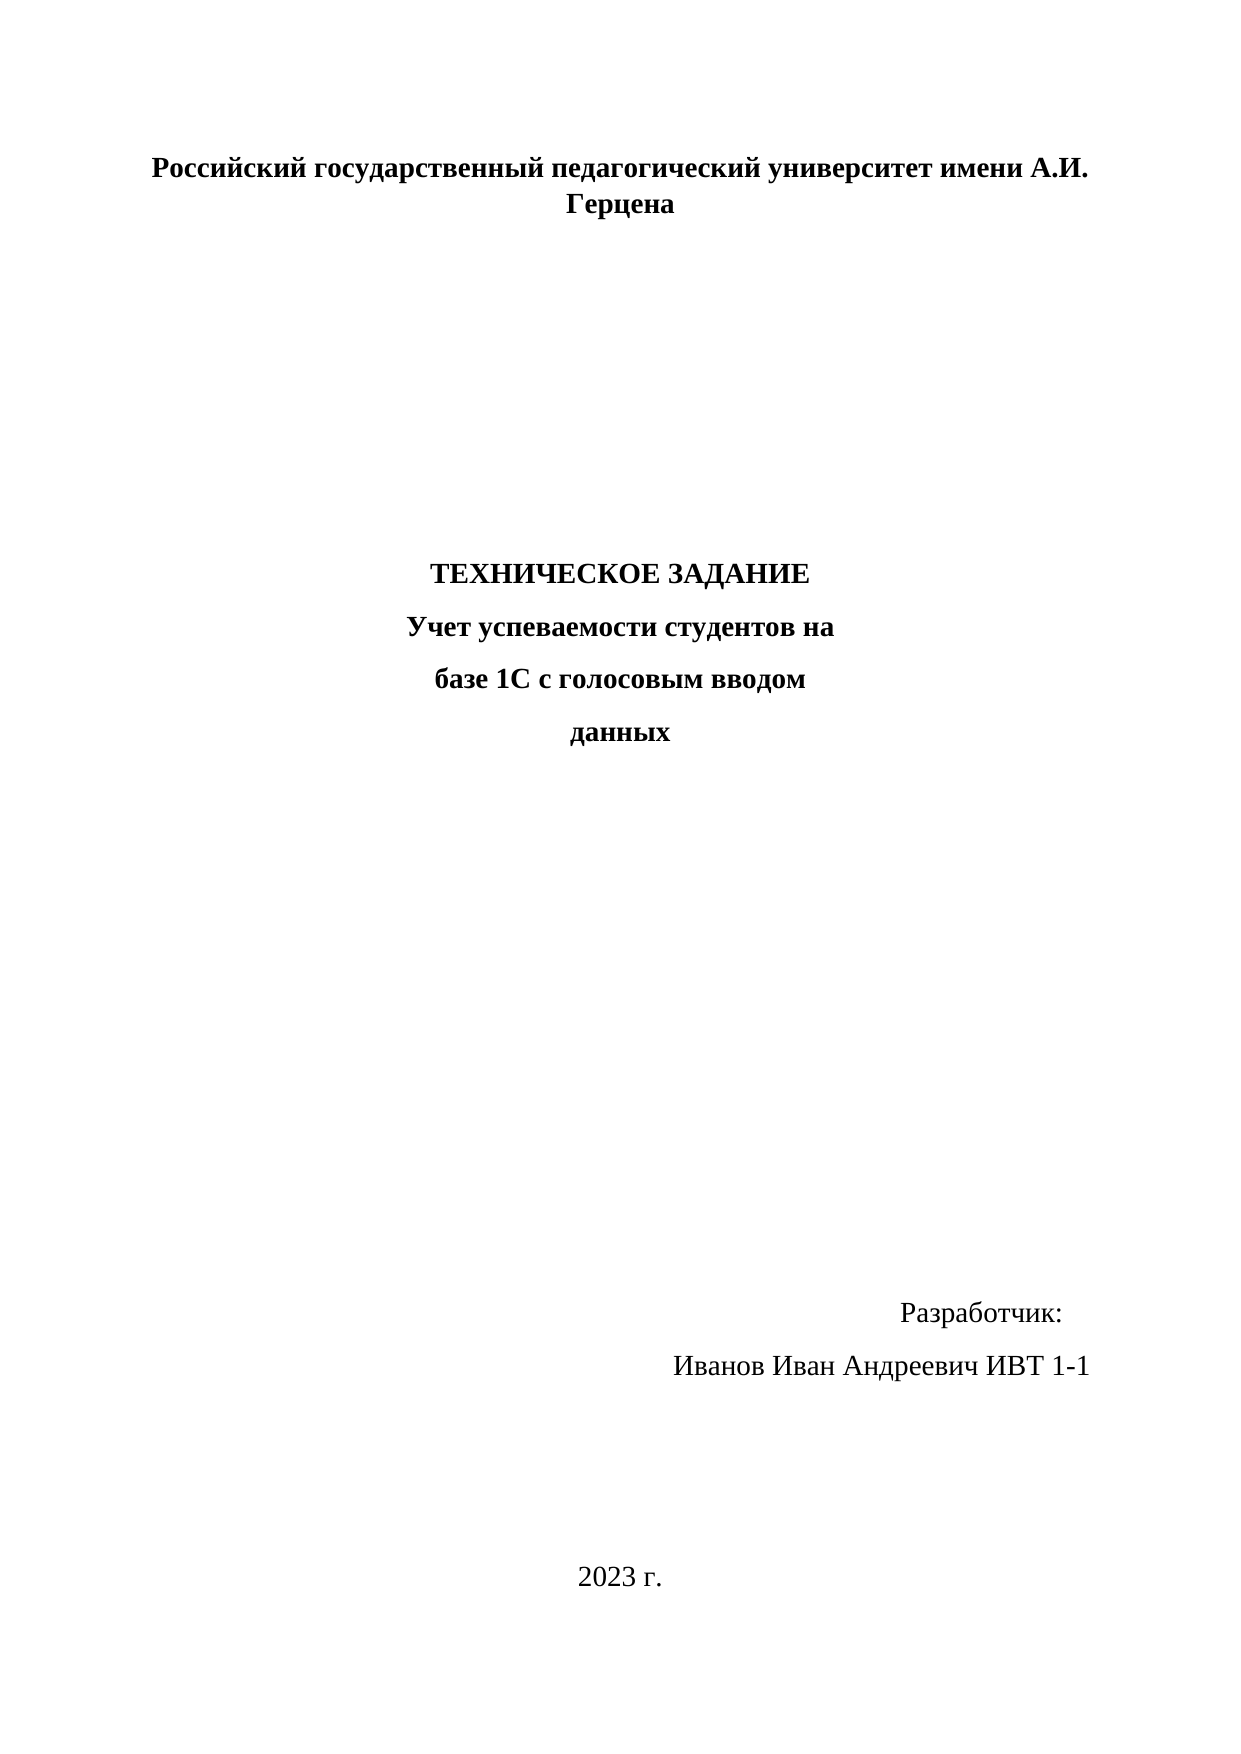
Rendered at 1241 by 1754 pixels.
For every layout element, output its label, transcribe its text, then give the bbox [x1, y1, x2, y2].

text Учет успеваемости студентов на [150, 609, 1090, 642]
text ТЕХНИЧЕСКОЕ ЗАДАНИЕ [150, 556, 1090, 589]
text Российский государственный педагогический университет имени А.И. Герцена [150, 150, 1090, 220]
text 2023 г. [150, 1559, 1090, 1593]
text базе 1С с голосовым вводом [150, 661, 1090, 695]
text Иванов Иван Андреевич ИВТ 1-1 [150, 1348, 1090, 1382]
text данных [150, 714, 1090, 748]
text Разработчик: [900, 1295, 1090, 1329]
